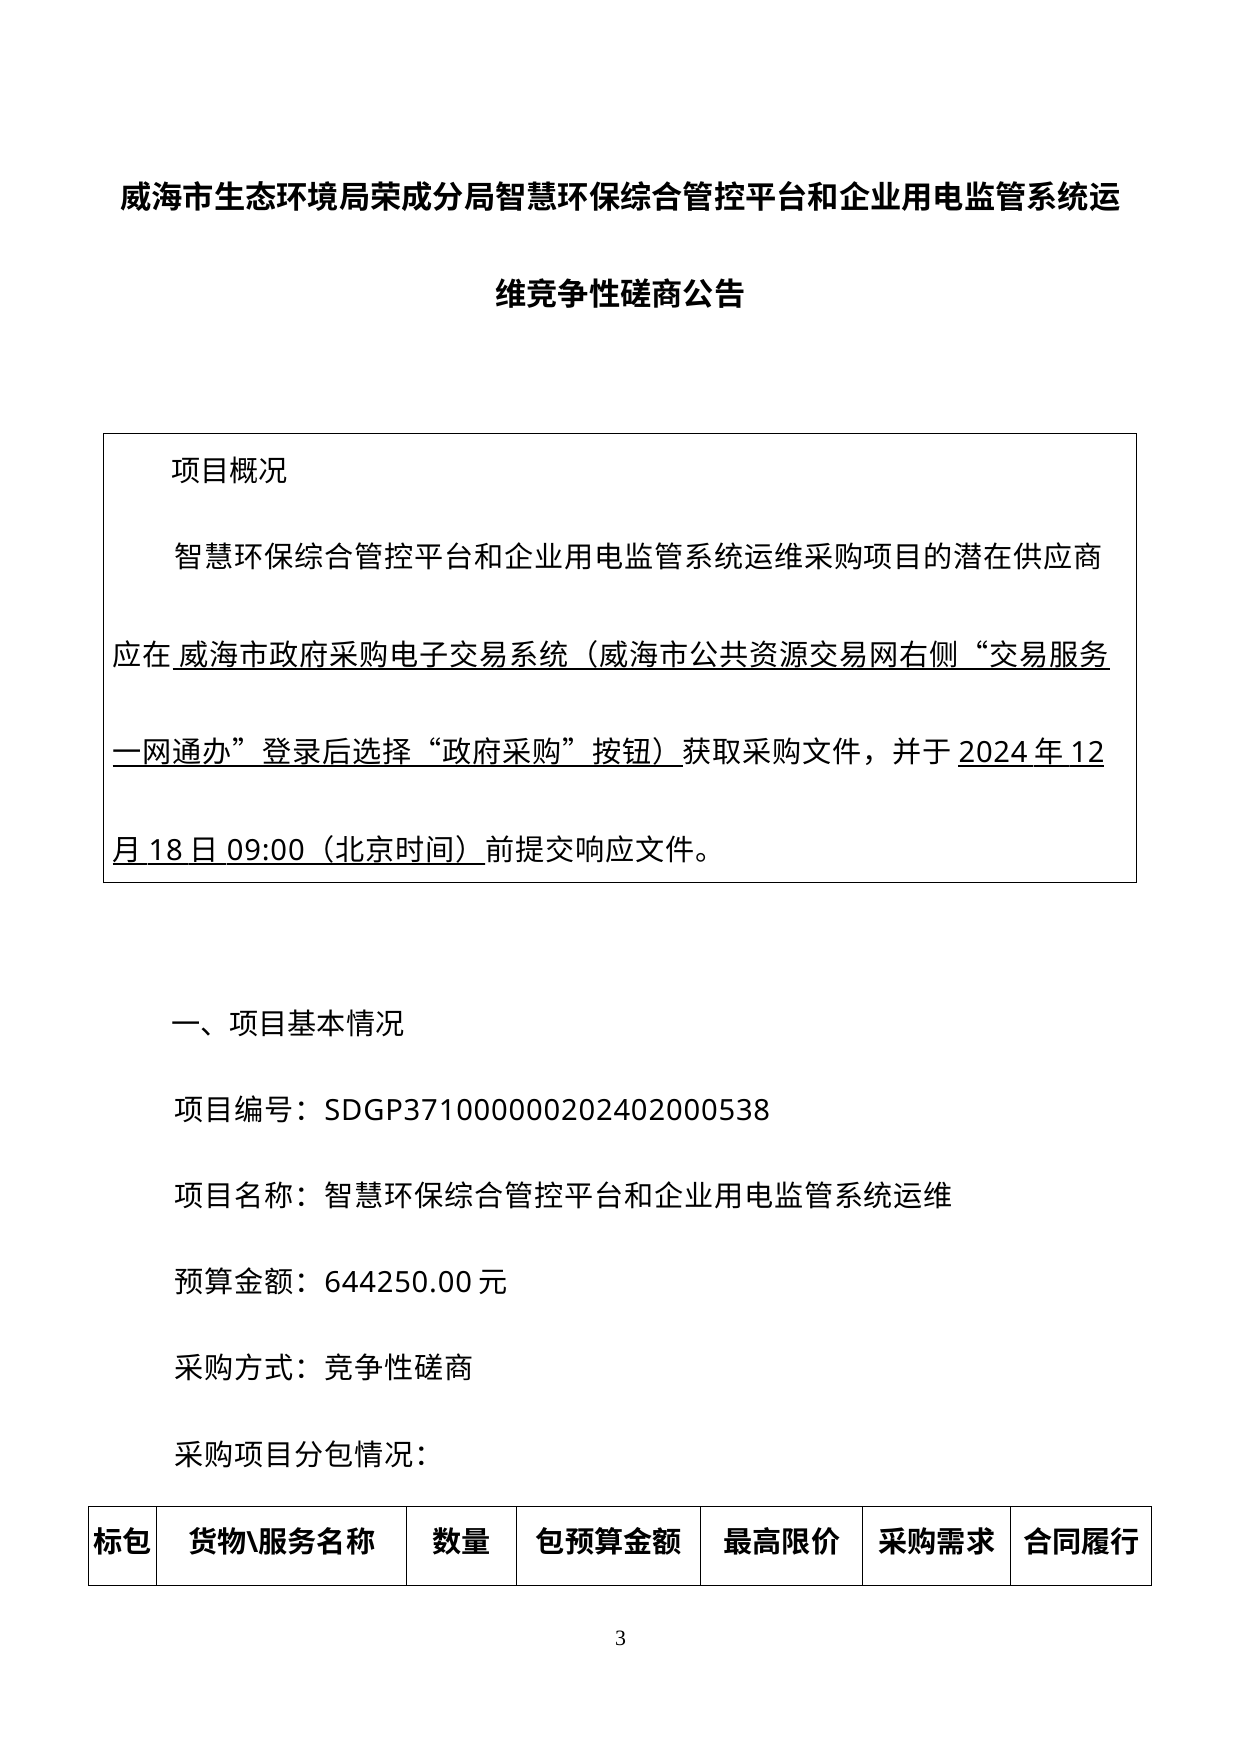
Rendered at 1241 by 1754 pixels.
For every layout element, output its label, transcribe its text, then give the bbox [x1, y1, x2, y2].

table_header 合同履行期限 [1011, 1507, 1151, 1584]
text 采购方式：竞争性磋商 [112, 1334, 1128, 1399]
table_header 采购需求 [863, 1507, 1010, 1584]
table_header 标包 [89, 1507, 156, 1584]
text 智慧环保综合管控平台和企业用电监管系统运维采购项目的潜在供应商应在 威海市政府采购电子交易系统（威海市公共资源交易网右侧“交易服务一网通办”登录后选择“政府采购”按钮）获取采购文件，并于2024年12月18日 09:00（北京时间）前提交响应文件。 [104, 519, 1136, 882]
table_header 货物\服务名称 [157, 1507, 406, 1584]
text 一、项目基本情况 [112, 989, 1128, 1054]
text 项目概况 [104, 434, 1136, 501]
text 项目名称：智慧环保综合管控平台和企业用电监管系统运维 [112, 1161, 1128, 1226]
table_header 数量 [407, 1507, 516, 1584]
table_header 包预算金额 （元） [517, 1507, 700, 1584]
text 预算金额：644250.00元 [112, 1248, 1128, 1313]
text 采购项目分包情况： [112, 1420, 1128, 1485]
table_header 最高限价（元） [701, 1507, 862, 1584]
text 项目编号：SDGP371000000202402000538 [112, 1075, 1128, 1140]
text 威海市生态环境局荣成分局智慧环保综合管控平台和企业用电监管系统运维竞争性磋商公告 [112, 162, 1128, 324]
